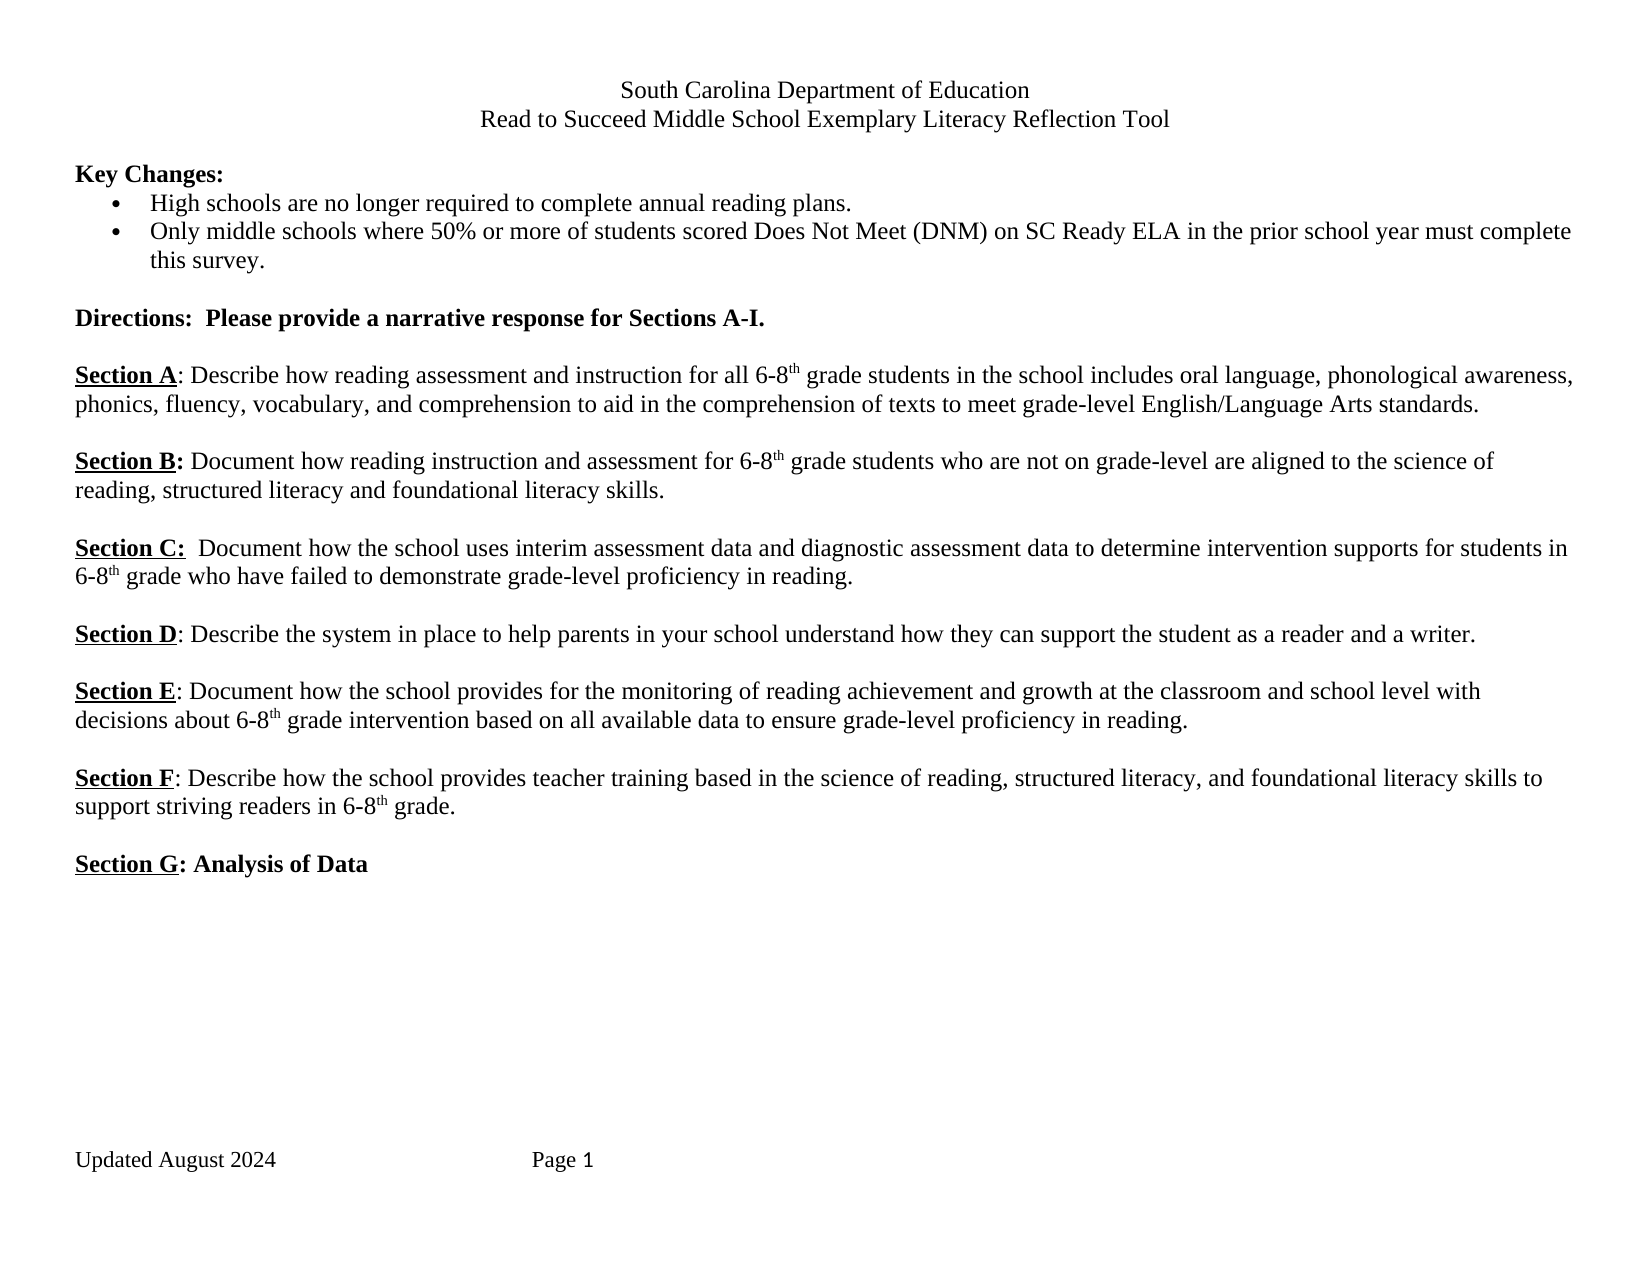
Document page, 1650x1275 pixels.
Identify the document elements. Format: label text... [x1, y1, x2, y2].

text Key Changes: [75, 159, 1575, 188]
list Only middle schools where 50% or more of students scored Does Not Meet (DNM) on SC Ready ELA in the prior school year must complete this survey. [112, 216, 1575, 274]
text Section F: Describe how the school provides teacher training based in the science of reading, structured literacy, and foundational literacy skills to support striving readers in 6-8th grade. [75, 763, 1575, 820]
text Section B: Document how reading instruction and assessment for 6-8th grade students who are not on grade-level are aligned to the science of reading, structured literacy and foundational literacy skills. [75, 446, 1575, 504]
text Section C: Document how the school uses interim assessment data and diagnostic assessment data to determine intervention supports for students in 6-8th grade who have failed to demonstrate grade‑level proficiency in reading. [75, 533, 1575, 590]
text Section A: Describe how reading assessment and instruction for all 6-8th grade students in the school includes oral language, phonological awareness, phonics, fluency, vocabulary, and comprehension to aid in the comprehension of texts to meet grade‑level English/Language Arts standards. [75, 360, 1575, 418]
text Directions: Please provide a narrative response for Sections A-I. [75, 303, 1575, 331]
text Section E: Document how the school provides for the monitoring of reading achievement and growth at the classroom and school level with decisions about 6-8th grade intervention based on all available data to ensure grade-level proficiency in reading. [75, 676, 1575, 734]
text Section G: Analysis of Data [75, 849, 1575, 878]
list High schools are no longer required to complete annual reading plans. [112, 188, 1575, 216]
text Section D: Describe the system in place to help parents in your school understand how they can support the student as a reader and a writer. [75, 619, 1575, 648]
